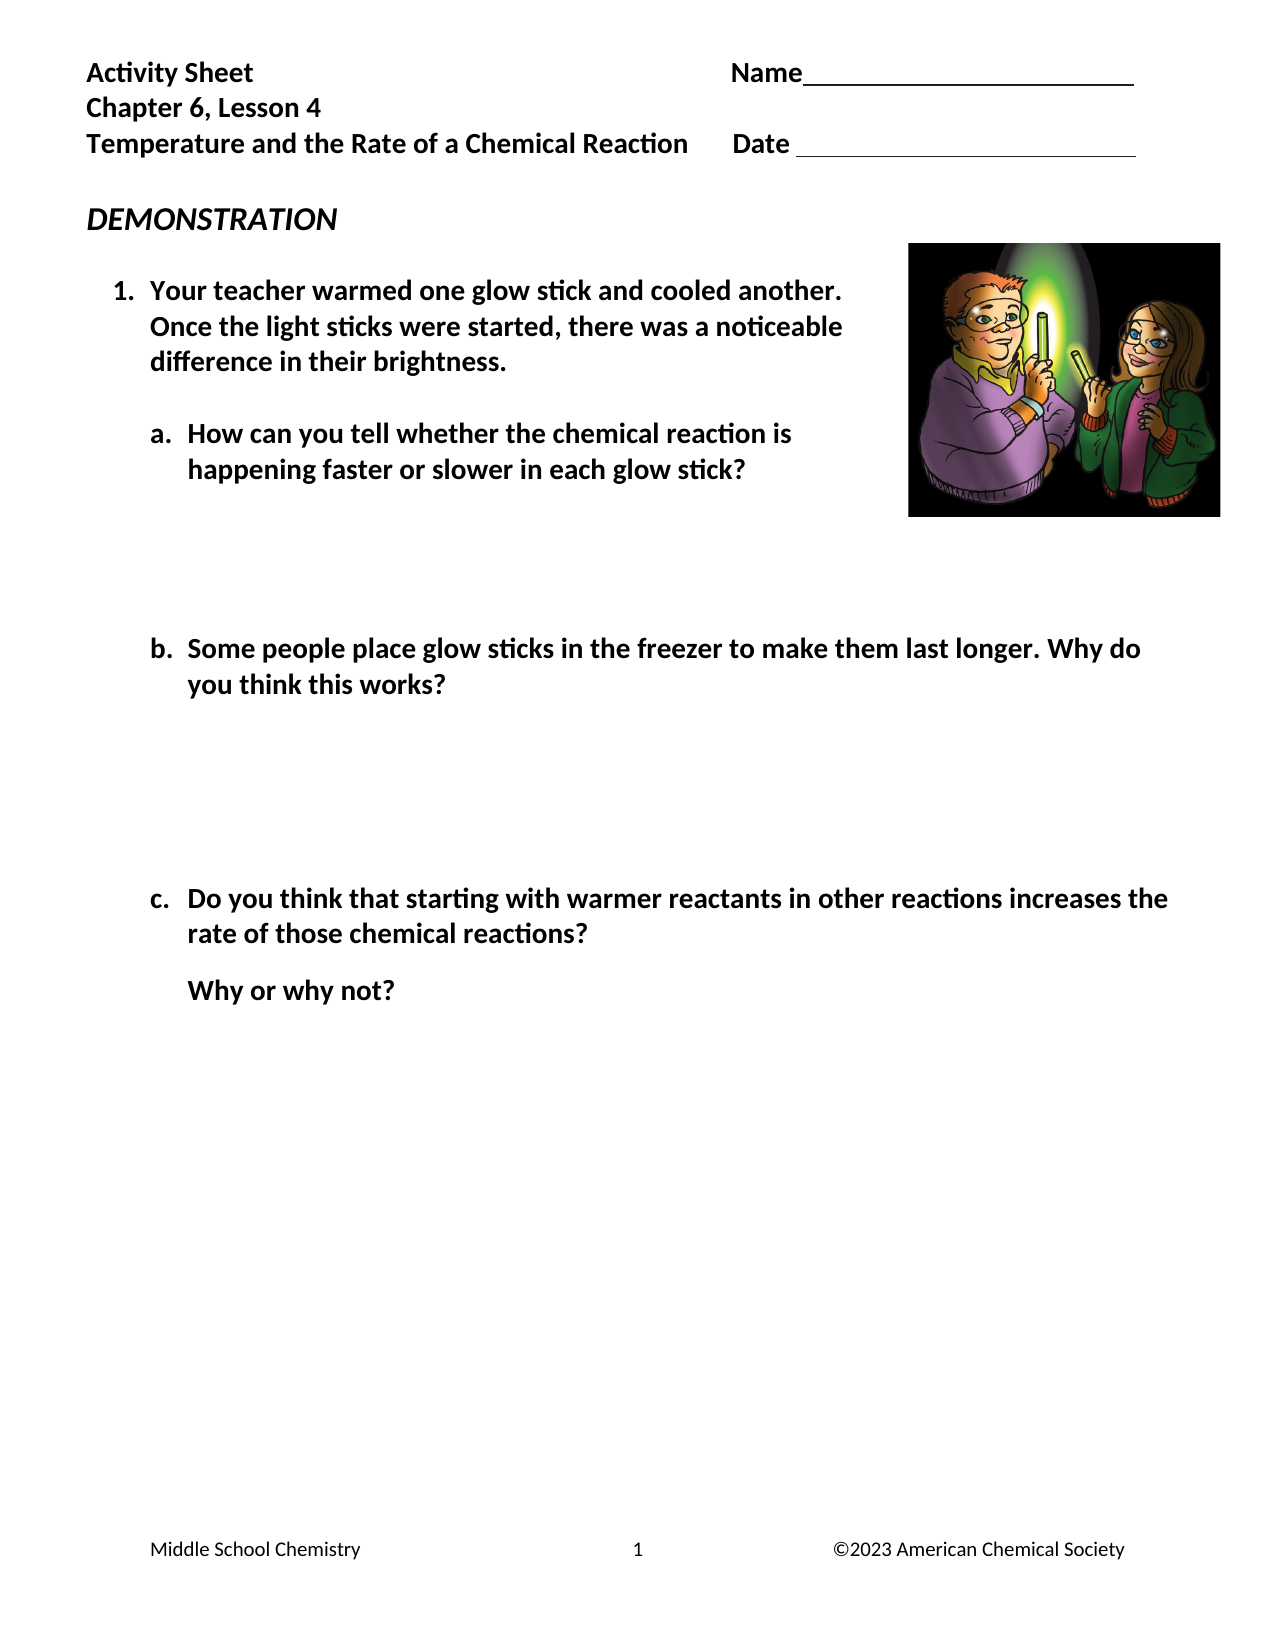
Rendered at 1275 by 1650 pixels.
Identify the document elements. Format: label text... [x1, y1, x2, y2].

picture [907, 243, 1221, 516]
list Do you think that starting with warmer reactants in other reactions increases the rate of those chemical reactions? [150, 880, 1169, 951]
text Activity Sheet Name Chapter 6, Lesson 4 [86, 54, 1186, 125]
text Temperature and the Rate of a Chemical Reaction Date [86, 125, 1200, 161]
list Some people place glow sticks in the freezer to make them last longer. Why do you think this works? [150, 630, 1157, 701]
list How can you tell whether the chemical reaction is happening faster or slower in each glow stick? [150, 415, 891, 486]
list Your teacher warmed one glow stick and cooled another. Once the light sticks were started, there was a noticeable difference in their brightness. [112, 272, 862, 379]
text Why or why not? [161, 972, 1200, 1007]
subtitle DEMONSTRATION [86, 197, 1200, 238]
